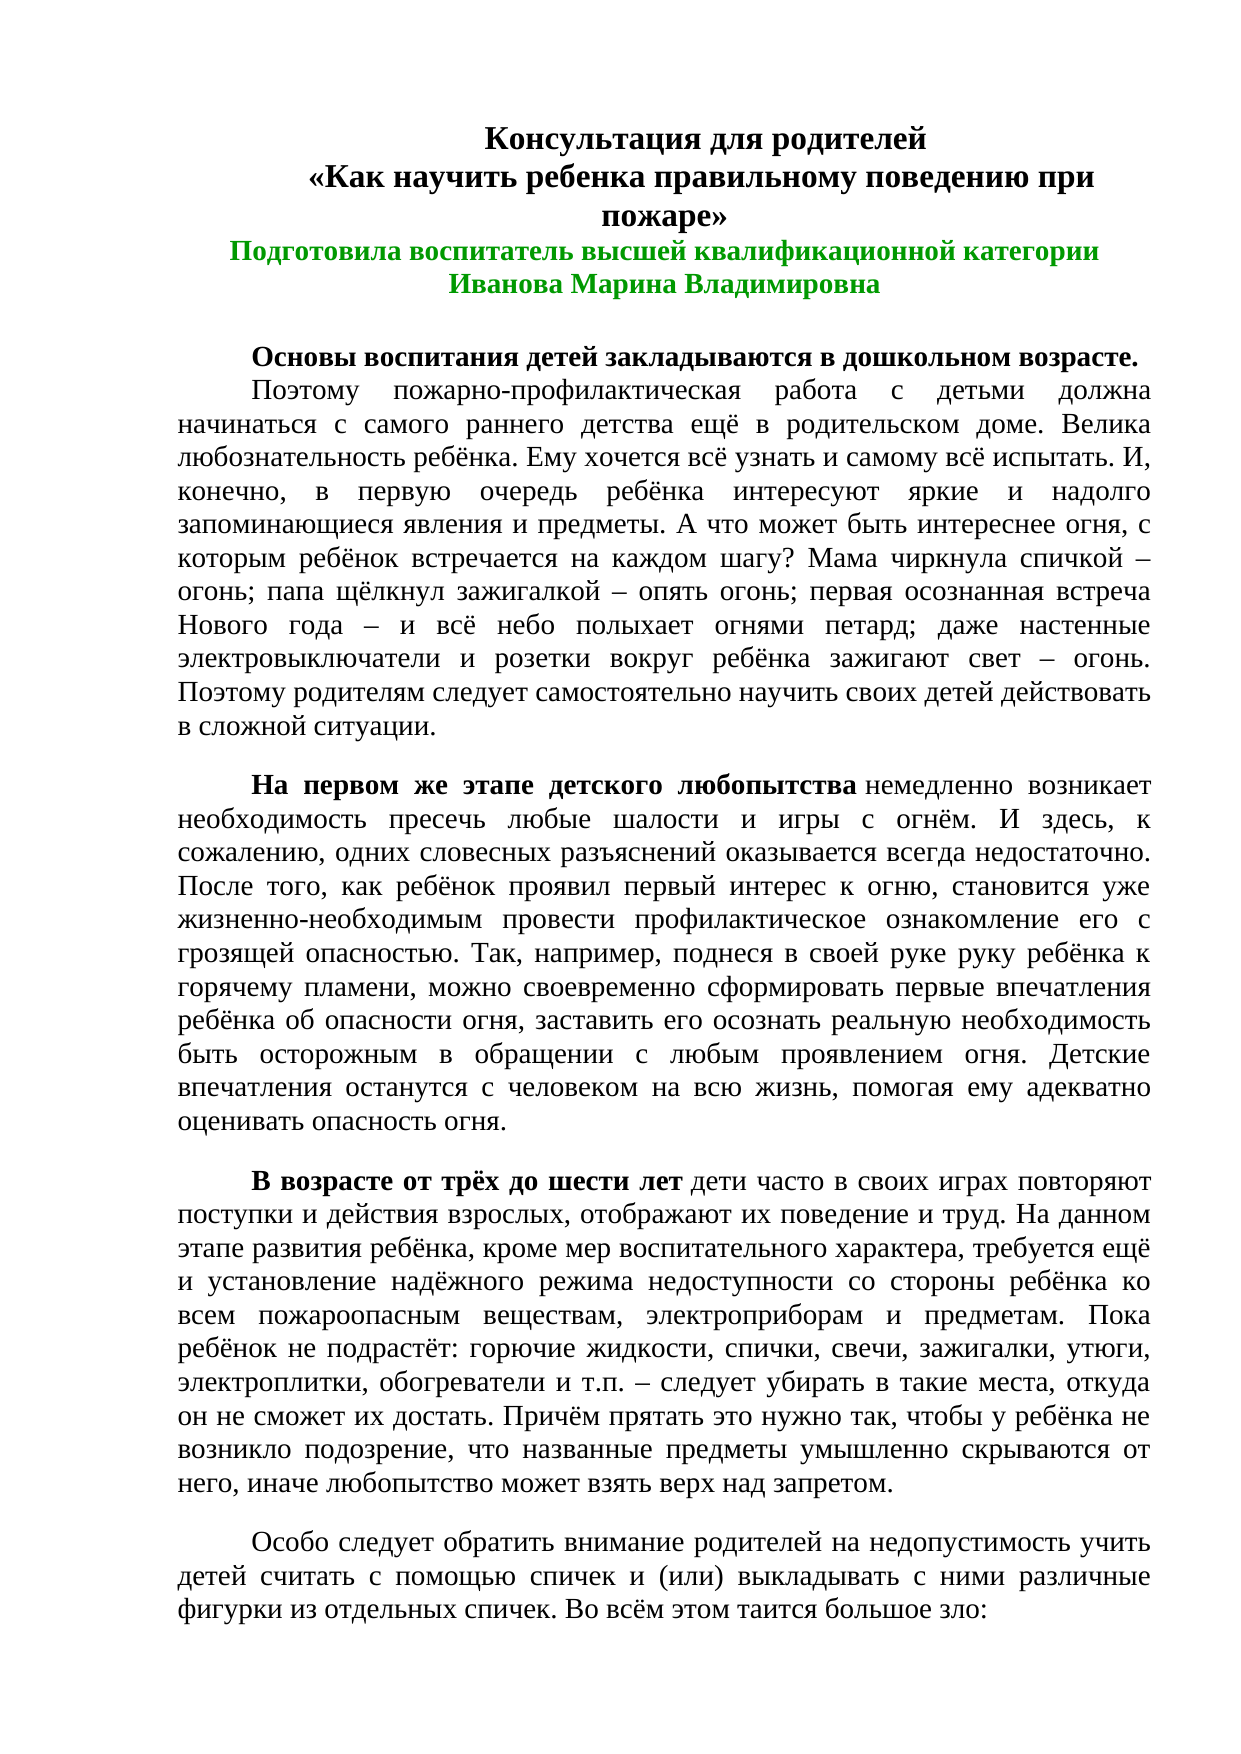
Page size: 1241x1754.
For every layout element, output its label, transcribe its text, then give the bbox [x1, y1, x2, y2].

text Особо следует обратить внимание родителей на недопустимость учить детей считать с помощью спичек и (или) выкладывать с ними различные фигурки из отдельных спичек. Во всём этом таится большое зло: [177, 1524, 1152, 1625]
text Поэтому пожарно-профилактическая работа с детьми должна начинаться с самого раннего детства ещё в родительском доме. Велика любознательность ребёнка. Ему хочется всё узнать и самому всё испытать. И, конечно, в первую очередь ребёнка интересуют яркие и надолго запоминающиеся явления и предметы. А что может быть интереснее огня, с которым ребёнок встречается на каждом шагу? Мама чиркнула спичкой – огонь; папа щёлкнул зажигалкой – опять огонь; первая осознанная встреча Нового года – и всё небо полыхает огнями петард; даже настенные электровыключатели и розетки вокруг ребёнка зажигают свет – огонь. Поэтому родителям следует самостоятельно научить своих детей действовать в сложной ситуации. [177, 372, 1152, 741]
text Консультация для родителей [177, 118, 1152, 156]
text Основы воспитания детей закладываются в дошкольном возрасте. [177, 339, 1152, 372]
text На первом же этапе детского любопытства немедленно возникает необходимость пресечь любые шалости и игры с огнём. И здесь, к сожалению, одних словесных разъяснений оказывается всегда недостаточно. После того, как ребёнок проявил первый интерес к огню, становится уже жизненно-необходимым провести профилактическое ознакомление его с грозящей опасностью. Так, например, поднеся в своей руке руку ребёнка к горячему пламени, можно своевременно сформировать первые впечатления ребёнка об опасности огня, заставить его осознать реальную необходимость быть осторожным в обращении с любым проявлением огня. Детские впечатления останутся с человеком на всю жизнь, помогая ему адекватно оценивать опасность огня. [177, 767, 1152, 1136]
text Подготовила воспитатель высшей квалификационной категории Иванова Марина Владимировна [177, 233, 1152, 300]
text В возрасте от трёх до шести лет дети часто в своих играх повторяют поступки и действия взрослых, отображают их поведение и труд. На данном этапе развития ребёнка, кроме мер воспитательного характера, требуется ещё и установление надёжного режима недоступности со стороны ребёнка ко всем пожароопасным веществам, электроприборам и предметам. Пока ребёнок не подрастёт: горючие жидкости, спички, свечи, зажигалки, утюги, электроплитки, обогреватели и т.п. – следует убирать в такие места, откуда он не сможет их достать. Причём прятать это нужно так, чтобы у ребёнка не возникло подозрение, что названные предметы умышленно скрываются от него, иначе любопытство может взять верх над запретом. [177, 1163, 1152, 1498]
text «Как научить ребенка правильному поведению при пожаре» [177, 156, 1152, 233]
